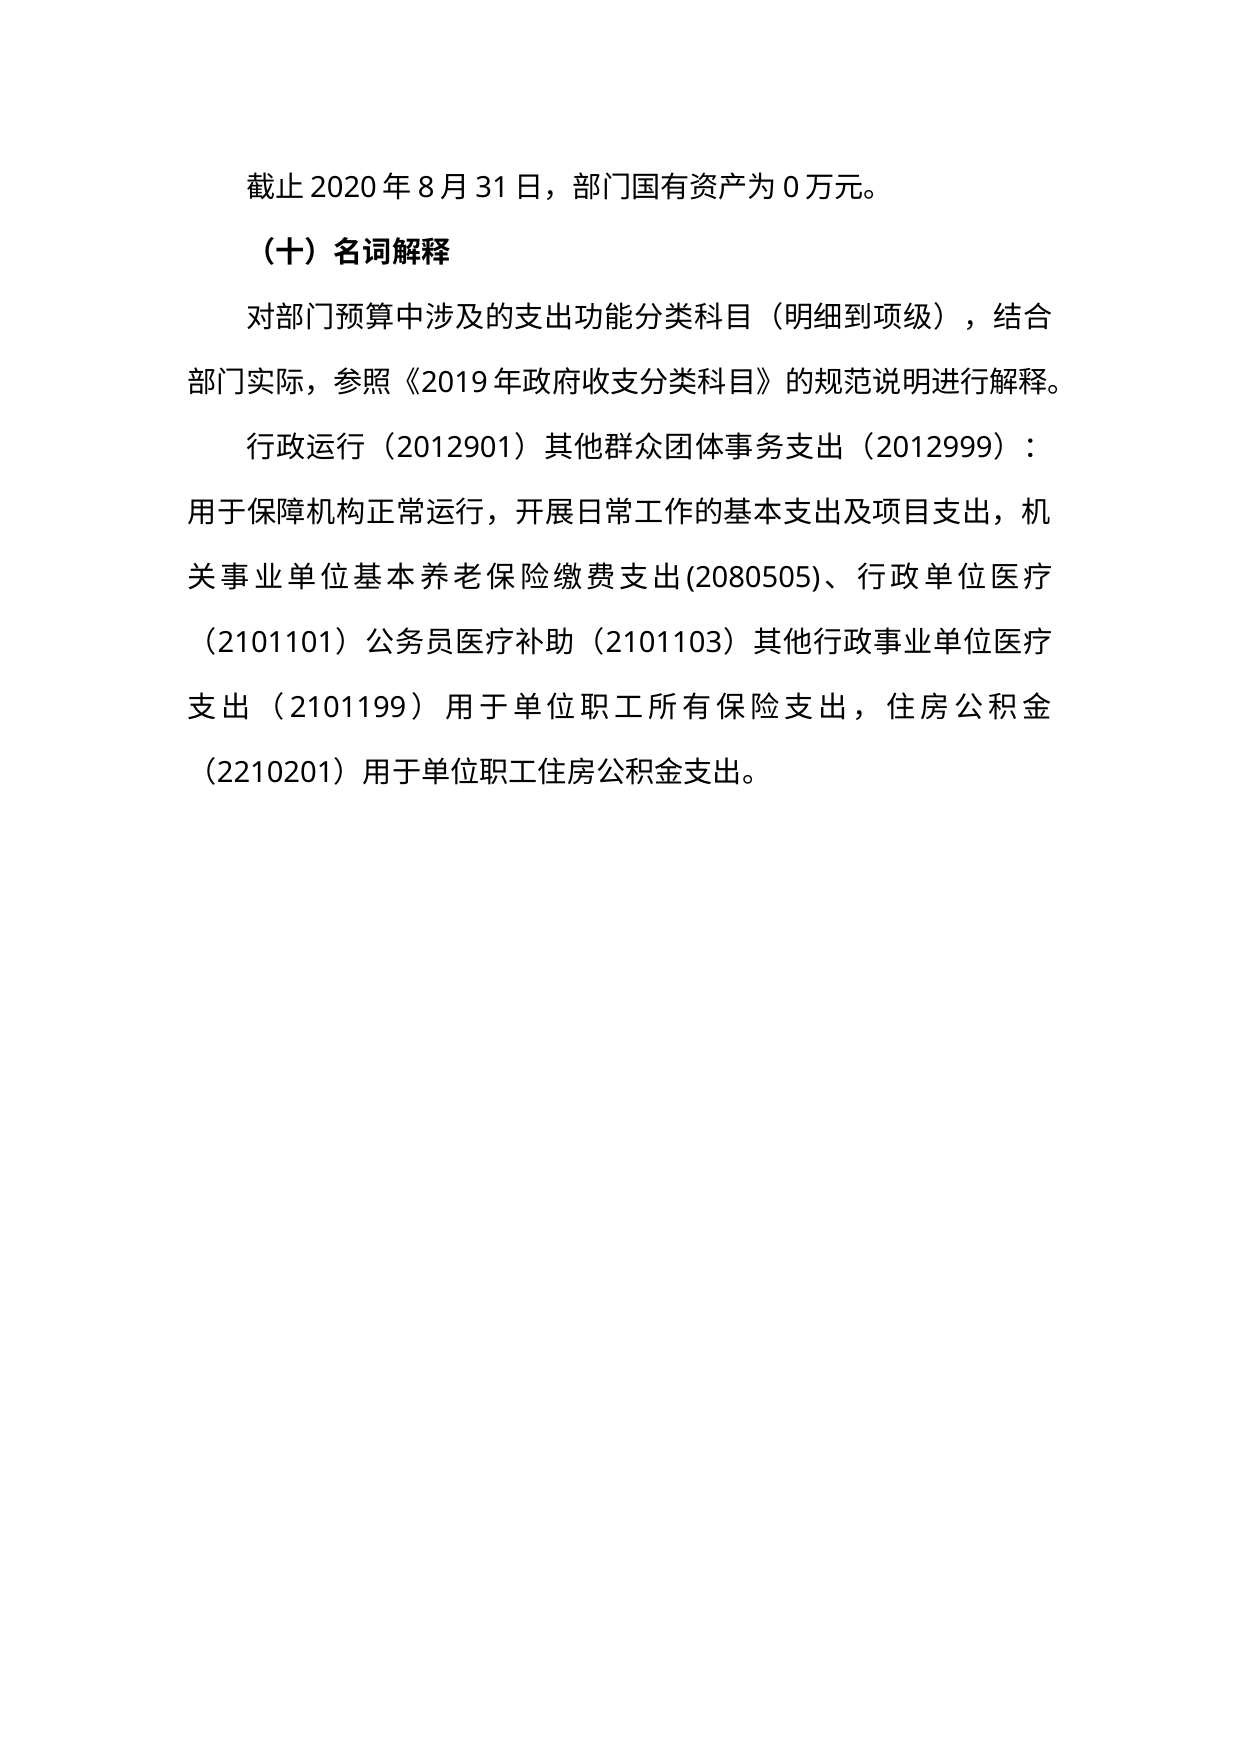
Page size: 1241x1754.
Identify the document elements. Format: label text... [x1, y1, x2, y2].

text （十）名词解释 [187, 217, 1053, 282]
text 截止2020年8月31日，部门国有资产为0万元。 [187, 152, 1053, 217]
text 对部门预算中涉及的支出功能分类科目（明细到项级），结合部门实际，参照《2019年政府收支分类科目》的规范说明进行解释。 [187, 282, 1053, 412]
text 行政运行（2012901）其他群众团体事务支出（2012999）：用于保障机构正常运行，开展日常工作的基本支出及项目支出，机关事业单位基本养老保险缴费支出(2080505)、行政单位医疗（2101101）公务员医疗补助（2101103）其他行政事业单位医疗支出（2101199）用于单位职工所有保险支出，住房公积金（2210201）用于单位职工住房公积金支出。 [187, 412, 1053, 802]
